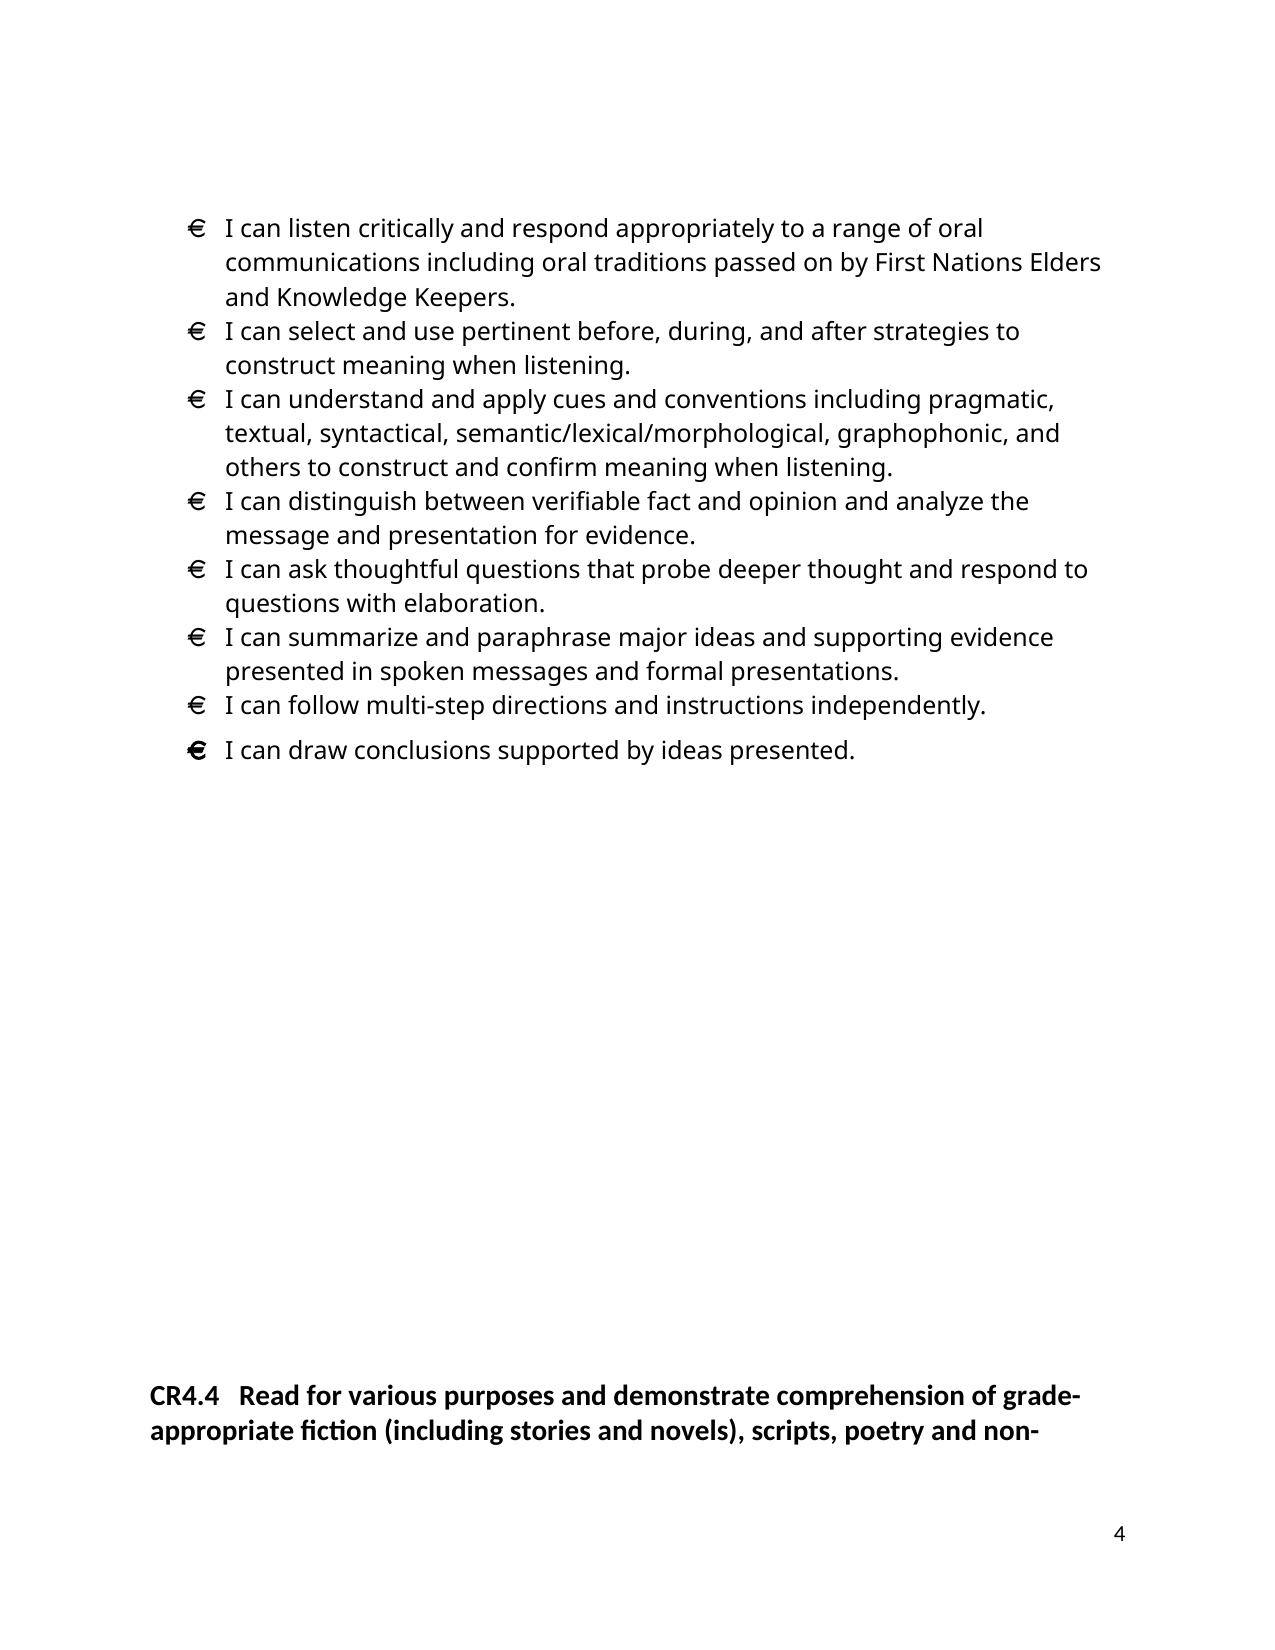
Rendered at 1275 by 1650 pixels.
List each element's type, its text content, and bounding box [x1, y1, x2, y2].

list I can draw conclusions supported by ideas presented. [187, 732, 1125, 766]
list I can summarize and paraphrase major ideas and supporting evidence presented in spoken messages and formal presentations. [187, 620, 1125, 688]
list I can distinguish between verifiable fact and opinion and analyze the message and presentation for evidence. [187, 483, 1125, 552]
list I can understand and apply cues and conventions including pragmatic, textual, syntactical, semantic/lexical/morphological, graphophonic, and others to construct and confirm meaning when listening. [187, 381, 1125, 483]
list I can select and use pertinent before, during, and after strategies to construct meaning when listening. [187, 313, 1125, 381]
list I can listen critically and respond appropriately to a range of oral communications including oral traditions passed on by First Nations Elders and Knowledge Keepers. [187, 211, 1125, 313]
list I can follow multi-step directions and instructions independently. [187, 688, 1125, 722]
list I can ask thoughtful questions that probe deeper thought and respond to questions with elaboration. [187, 552, 1125, 620]
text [150, 1377, 1125, 1448]
